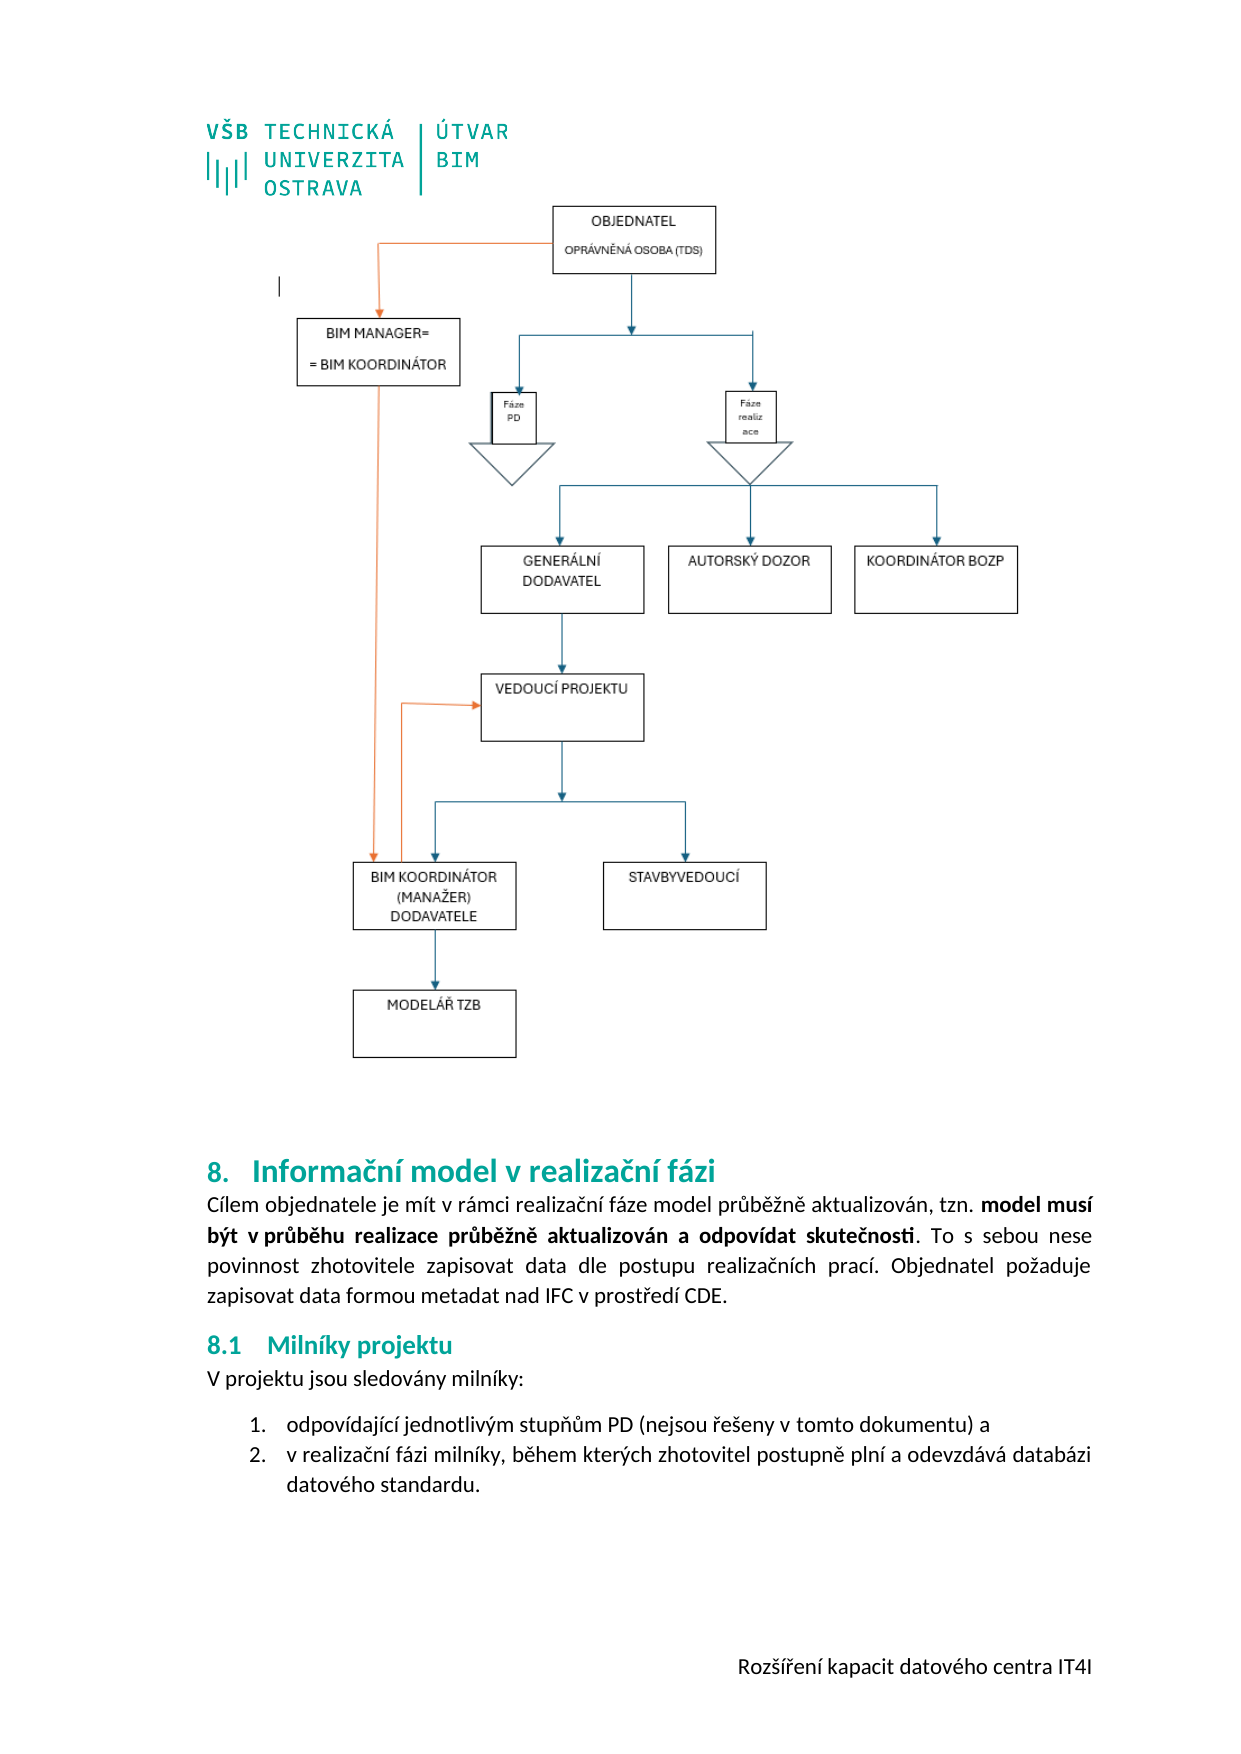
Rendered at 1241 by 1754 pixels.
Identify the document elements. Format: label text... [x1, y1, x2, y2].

text V projektu jsou sledovány milníky: [207, 1364, 1092, 1392]
list v realizační fázi milníky, během kterých zhotovitel postupně plní a odevzdává databázi datového standardu. [249, 1440, 1092, 1498]
subtitle Milníky projektu [207, 1328, 1092, 1361]
subtitle Informační model v realizační fázi [207, 1150, 1092, 1191]
list odpovídající jednotlivým stupňům PD (nejsou řešeny v tomto dokumentu) a [249, 1411, 1092, 1439]
text Cílem objednatele je mít v rámci realizační fáze model průběžně aktualizován, tzn. model musí být v průběhu realizace průběžně aktualizován a odpovídat skutečnosti. To s sebou nese povinnost zhotovitele zapisovat data dle postupu realizačních prací. Objednatel požaduje zapisovat data formou metadat nad IFC v prostředí CDE. [207, 1191, 1092, 1309]
picture [244, 198, 1035, 1085]
picture [206, 118, 508, 196]
